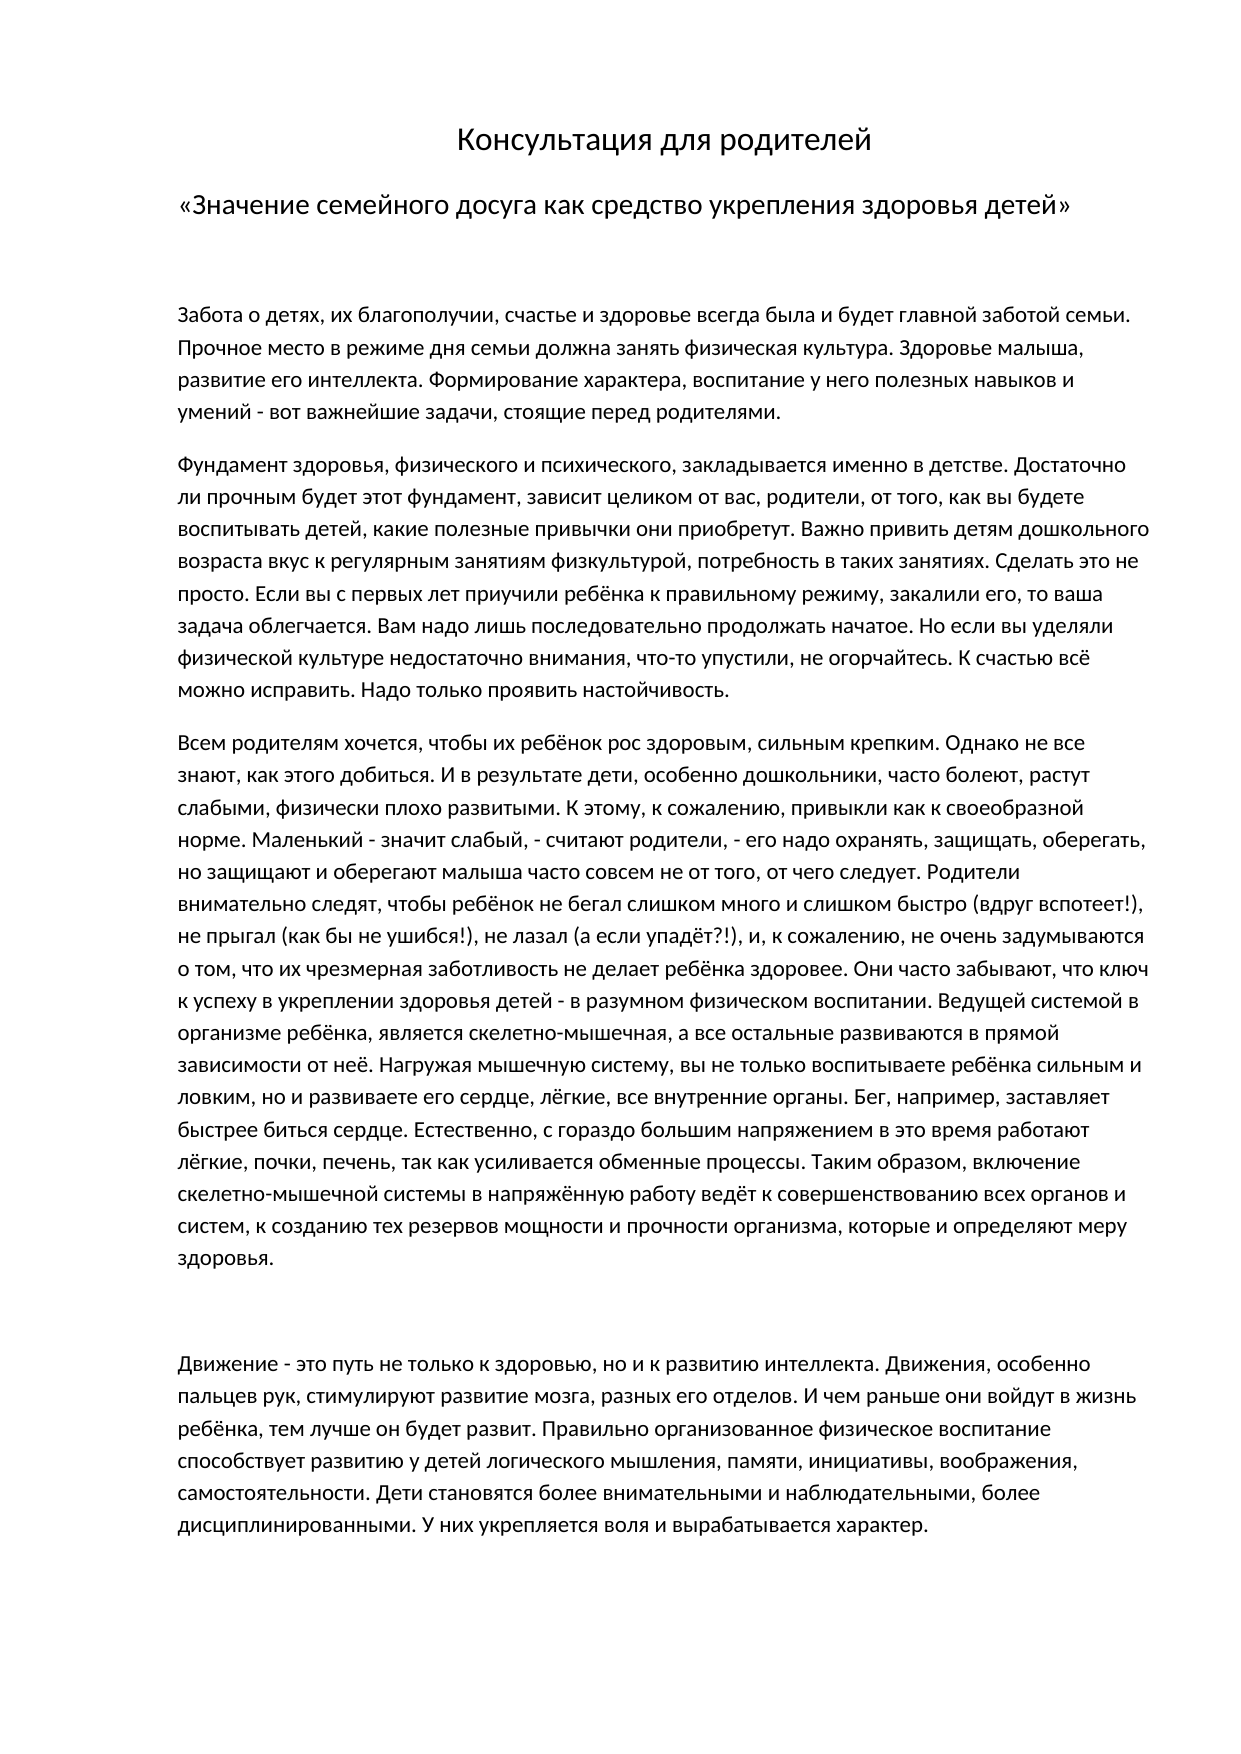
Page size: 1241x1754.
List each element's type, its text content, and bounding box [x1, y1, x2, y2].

text Всем родителям хочется, чтобы их ребёнок рос здоровым, сильным крепким. Однако не все знают, как этого добиться. И в результате дети, особенно дошкольники, часто болеют, растут слабыми, физически плохо развитыми. К этому, к сожалению, привыкли как к своеобразной норме. Маленький - значит слабый, - считают родители, - его надо охранять, защищать, оберегать, но защищают и оберегают малыша часто совсем не от того, от чего следует. Родители внимательно следят, чтобы ребёнок не бегал слишком много и слишком быстро (вдруг вспотеет!), не прыгал (как бы не ушибся!), не лазал (а если упадёт?!), и, к сожалению, не очень задумываются о том, что их чрезмерная заботливость не делает ребёнка здоровее. Они часто забывают, что ключ к успеху в укреплении здоровья детей - в разумном физическом воспитании. Ведущей системой в организме ребёнка, является скелетно-мышечная, а все остальные развиваются в прямой зависимости от неё. Нагружая мышечную систему, вы не только воспитываете ребёнка сильным и ловким, но и развиваете его сердце, лёгкие, все внутренние органы. Бег, например, заставляет быстрее биться сердце. Естественно, с гораздо большим напряжением в это время работают лёгкие, почки, печень, так как усиливается обменные процессы. Таким образом, включение скелетно-мышечной системы в напряжённую работу ведёт к совершенствованию всех органов и систем, к созданию тех резервов мощности и прочности организма, которые и определяют меру здоровья. [177, 728, 1152, 1271]
text Консультация для родителей [177, 118, 1152, 159]
text Фундамент здоровья, физического и психического, закладывается именно в детстве. Достаточно ли прочным будет этот фундамент, зависит целиком от вас, родители, от того, как вы будете воспитывать детей, какие полезные привычки они приобретут. Важно привить детям дошкольного возраста вкус к регулярным занятиям физкультурой, потребность в таких занятиях. Сделать это не просто. Если вы с первых лет приучили ребёнка к правильному режиму, закалили его, то ваша задача облегчается. Вам надо лишь последовательно продолжать начатое. Но если вы уделяли физической культуре недостаточно внимания, что-то упустили, не огорчайтесь. К счастью всё можно исправить. Надо только проявить настойчивость. [177, 450, 1152, 703]
text Движение - это путь не только к здоровью, но и к развитию интеллекта. Движения, особенно пальцев рук, стимулируют развитие мозга, разных его отделов. И чем раньше они войдут в жизнь ребёнка, тем лучше он будет развит. Правильно организованное физическое воспитание способствует развитию у детей логического мышления, памяти, инициативы, воображения, самостоятельности. Дети становятся более внимательными и наблюдательными, более дисциплинированными. У них укрепляется воля и вырабатывается характер. [177, 1349, 1152, 1538]
text Забота о детях, их благополучии, счастье и здоровье всегда была и будет главной заботой семьи. Прочное место в режиме дня семьи должна занять физическая культура. Здоровье малыша, развитие его интеллекта. Формирование характера, воспитание у него полезных навыков и умений - вот важнейшие задачи, стоящие перед родителями. [177, 301, 1152, 425]
text «Значение семейного досуга как средство укрепления здоровья детей» [177, 186, 1152, 221]
